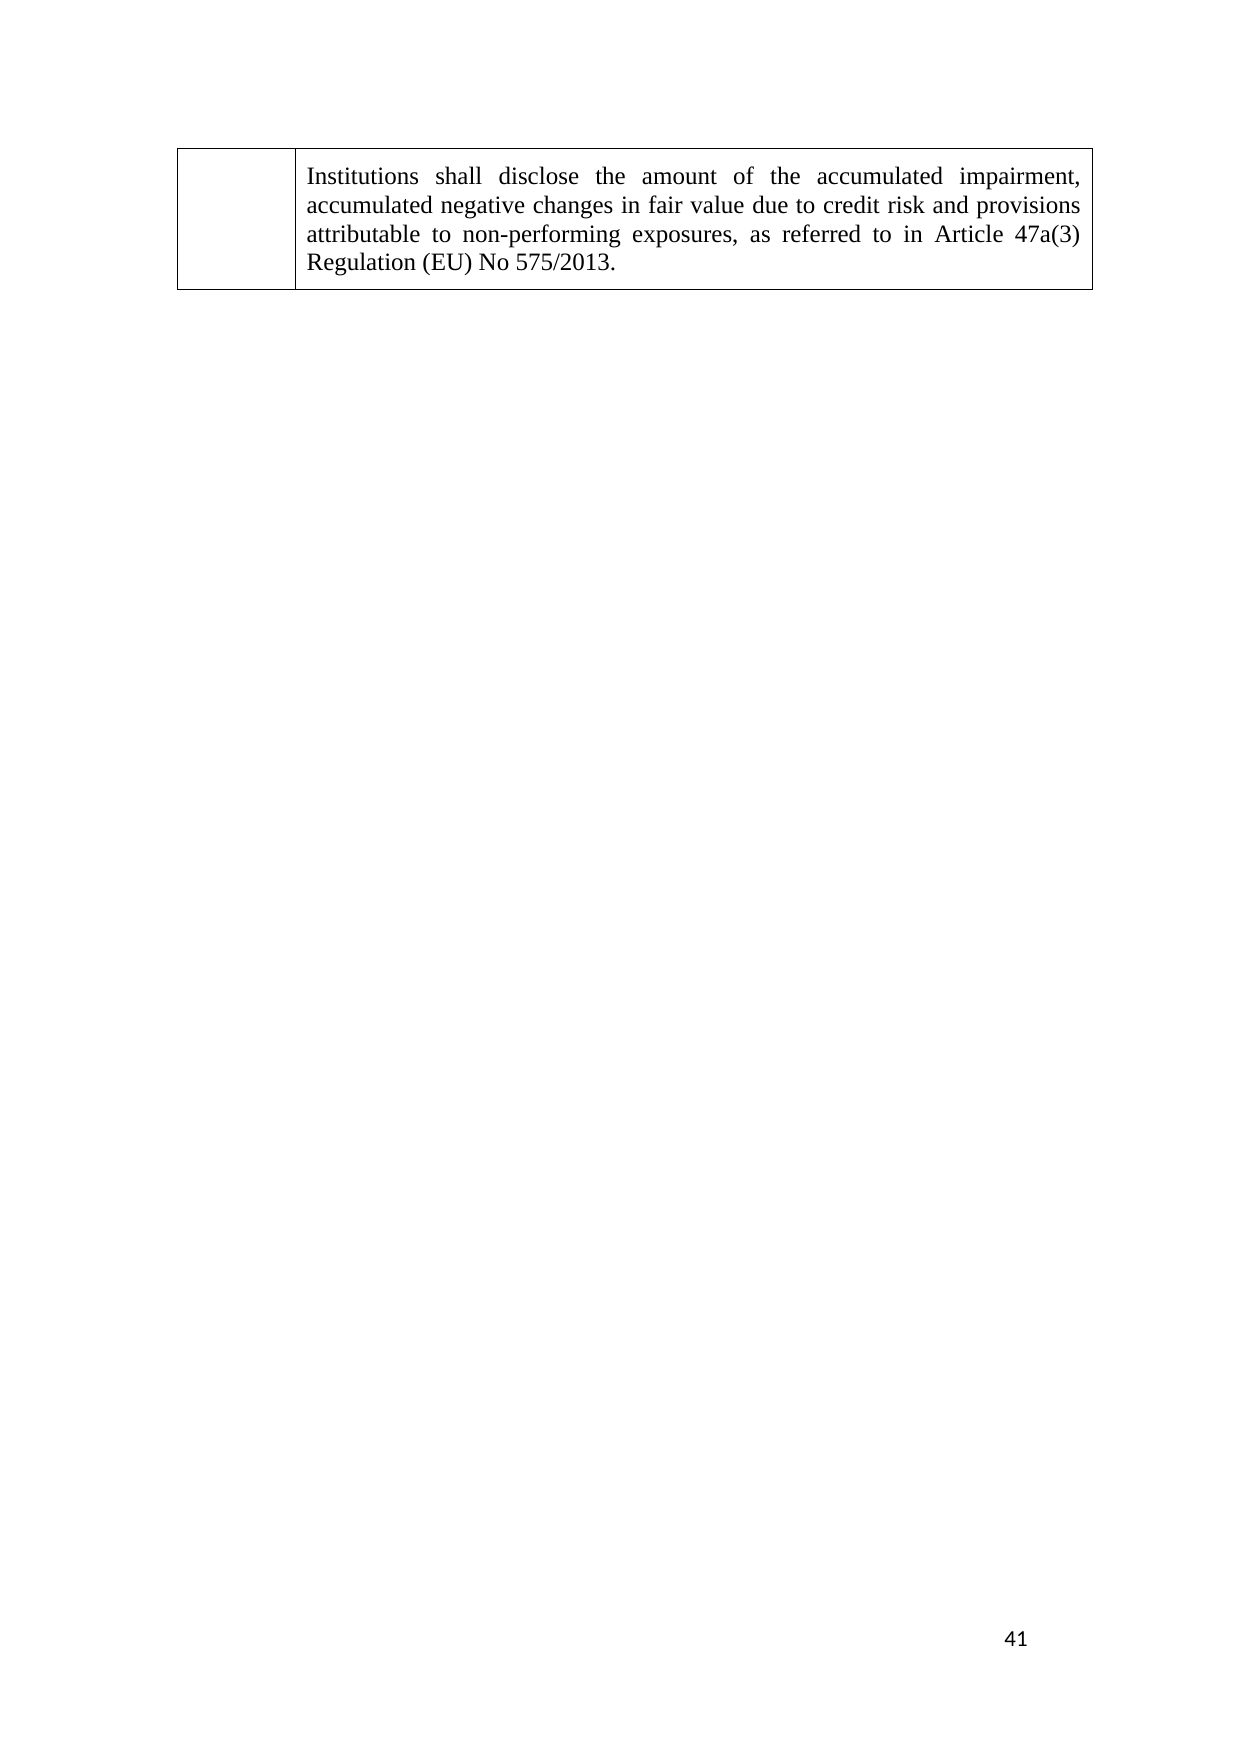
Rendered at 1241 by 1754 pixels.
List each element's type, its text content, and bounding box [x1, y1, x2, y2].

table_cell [296, 149, 1092, 289]
table_cell g [178, 149, 295, 289]
